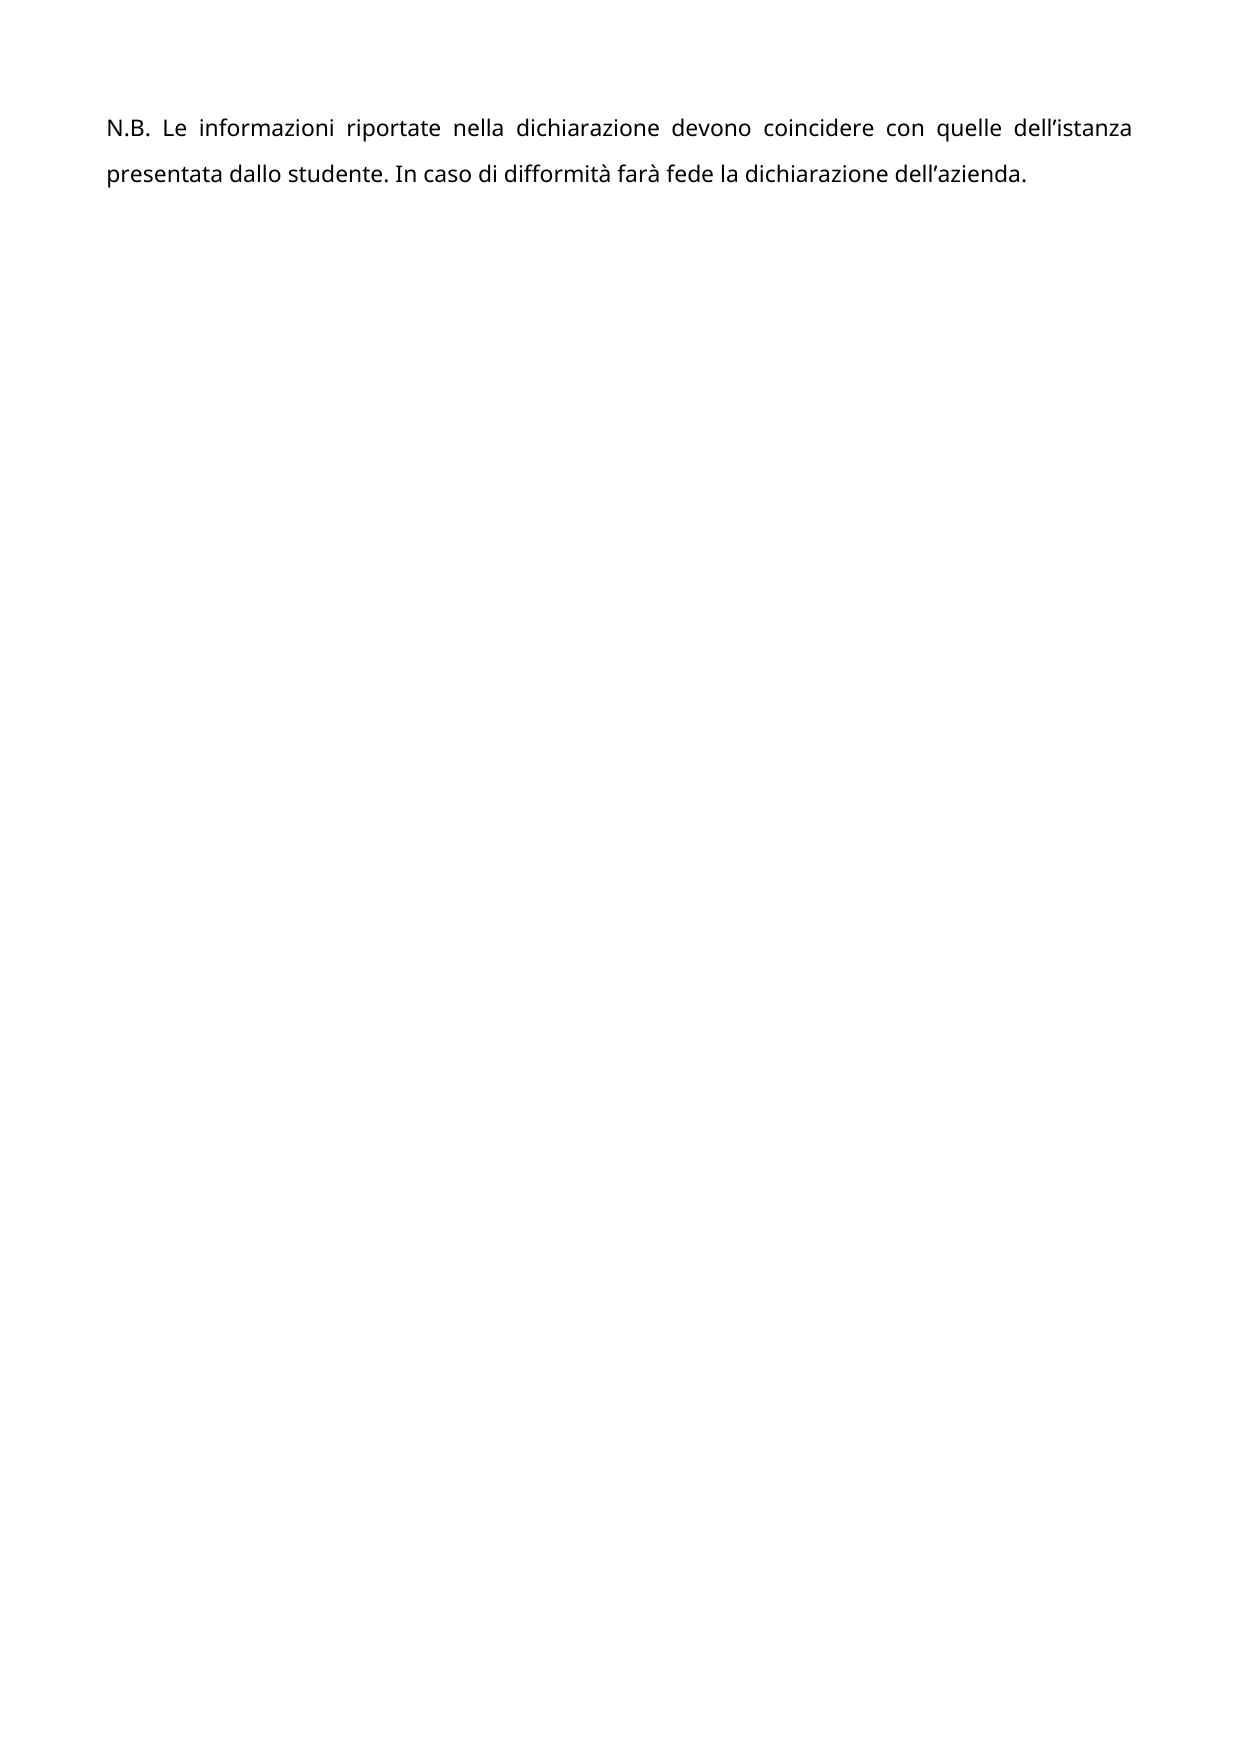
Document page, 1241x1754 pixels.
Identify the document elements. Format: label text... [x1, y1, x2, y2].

text N.B. Le informazioni riportate nella dichiarazione devono coincidere con quelle dell’istanza presentata dallo studente. In caso di difformità farà fede la dichiarazione dell’azienda. [106, 111, 1134, 189]
